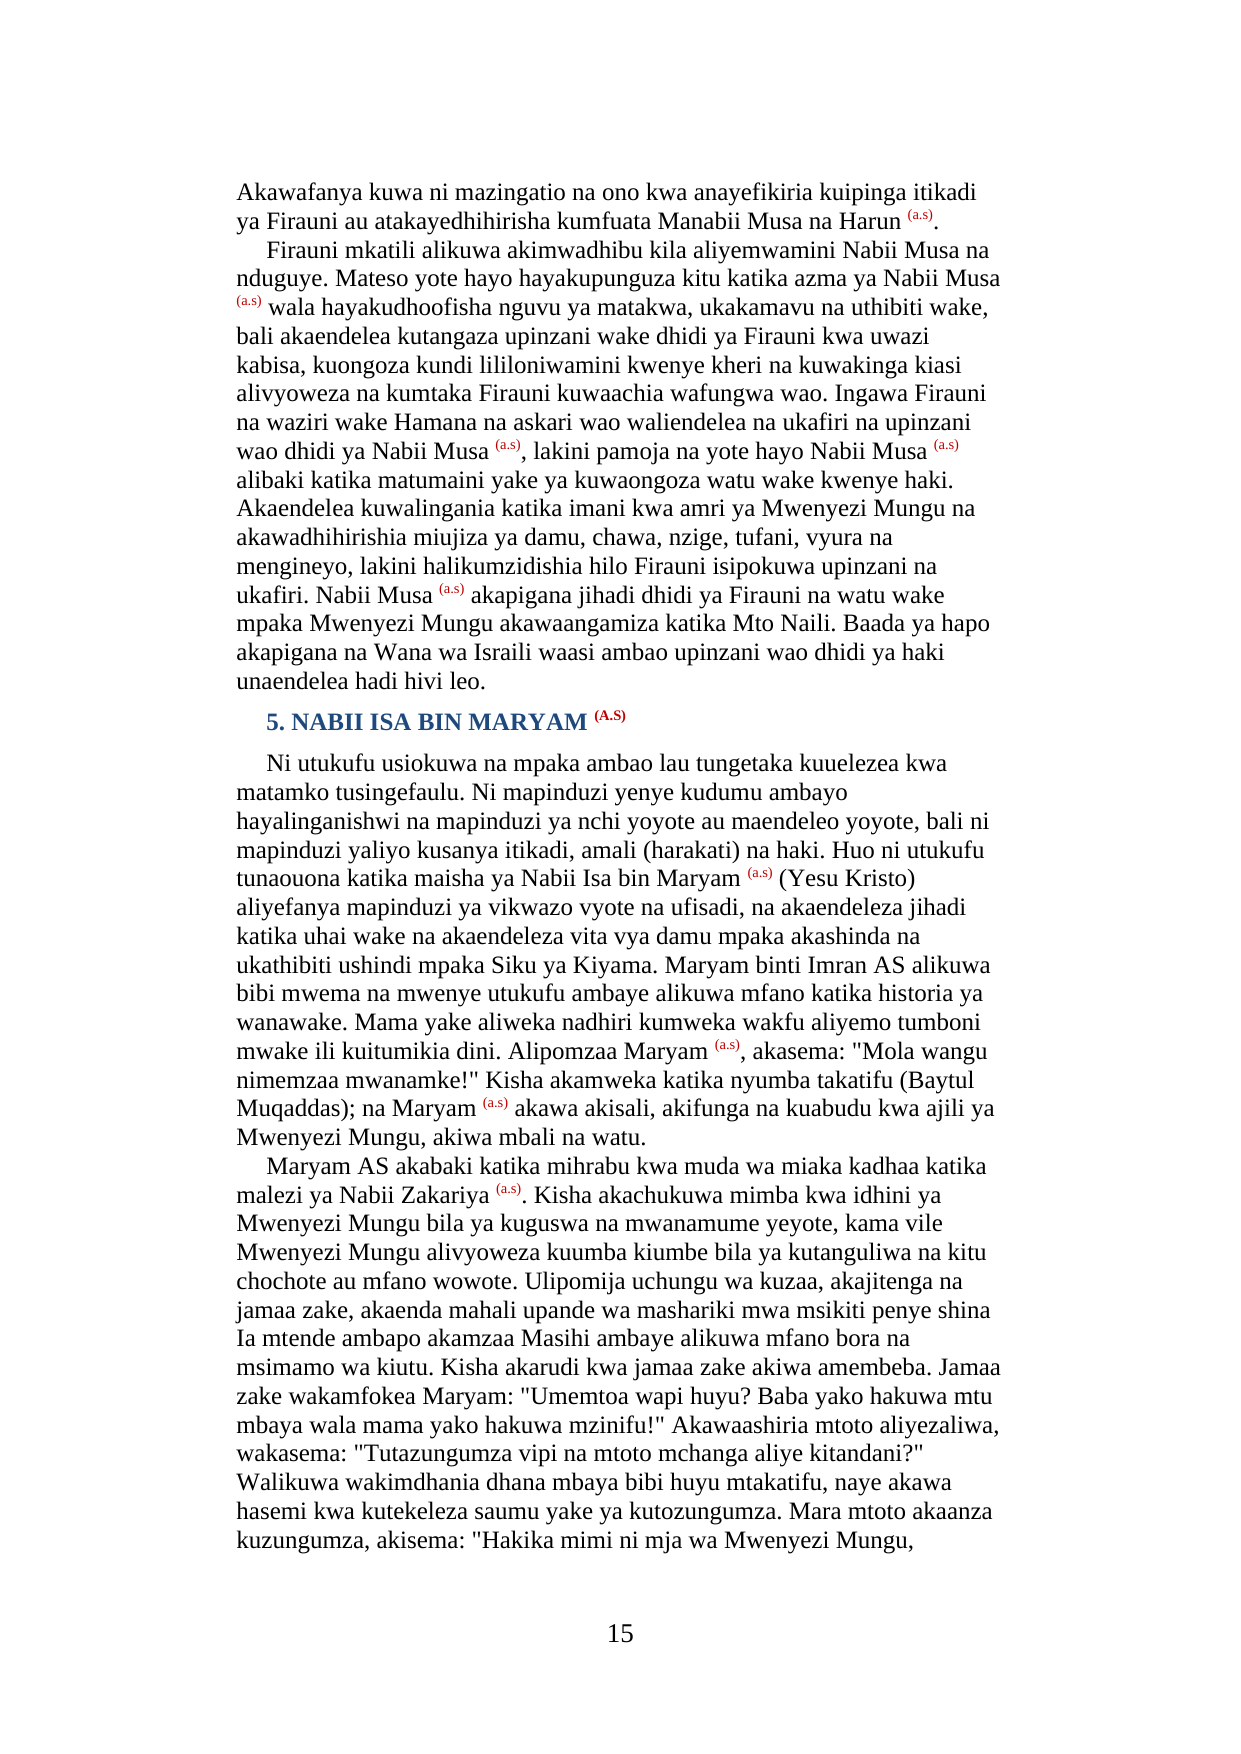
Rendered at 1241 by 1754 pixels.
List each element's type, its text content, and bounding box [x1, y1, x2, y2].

text Ni utukufu usiokuwa na mpaka ambao lau tungetaka kuuelezea kwa matamko tusingefaulu. Ni mapinduzi yenye kudumu ambayo hayalinganishwi na mapinduzi ya nchi yoyote au maendeleo yoyote, bali ni mapinduzi yaliyo kusanya itikadi, amali (harakati) na haki. Huo ni utukufu tunaouona katika maisha ya Nabii Isa bin Maryam (a.s) (Yesu Kristo) aliyefanya mapinduzi ya vikwazo vyote na ufisadi, na akaendeleza jihadi katika uhai wake na akaendeleza vita vya damu mpaka akashinda na ukathibiti ushindi mpaka Siku ya Kiyama. Maryam binti Imran AS alikuwa bibi mwema na mwenye utukufu ambaye alikuwa mfano katika historia ya wanawake. Mama yake aliweka nadhiri kumweka wakfu aliyemo tumboni mwake ili kuitumikia dini. Alipomzaa Maryam (a.s), akasema: "Mola wangu nimemzaa mwanamke!" Kisha akamweka katika nyumba takatifu (Baytul Muqaddas); na Maryam (a.s) akawa akisali, akifunga na kuabudu kwa ajili ya Mwenyezi Mungu, akiwa mbali na watu. [236, 748, 1004, 1151]
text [236, 1151, 1004, 1553]
subtitle 5. NABII ISA BIN MARYAM (A.S) [236, 707, 1004, 736]
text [236, 177, 1004, 235]
text Firauni mkatili alikuwa akimwadhibu kila aliyemwamini Nabii Musa na nduguye. Mateso yote hayo hayakupunguza kitu katika azma ya Nabii Musa (a.s) wala hayakudhoofisha nguvu ya matakwa, ukakamavu na uthibiti wake, bali akaendelea kutangaza upinzani wake dhidi ya Firauni kwa uwazi kabisa, kuongoza kundi lililoniwamini kwenye kheri na kuwakinga kiasi alivyoweza na kumtaka Firauni kuwaachia wafungwa wao. Ingawa Firauni na waziri wake Hamana na askari wao waliendelea na ukafiri na upinzani wao dhidi ya Nabii Musa (a.s), lakini pamoja na yote hayo Nabii Musa (a.s) alibaki katika matumaini yake ya kuwaongoza watu wake kwenye haki. Akaendelea kuwalingania katika imani kwa amri ya Mwenyezi Mungu na akawadhihirishia miujiza ya damu, chawa, nzige, tufani, vyura na mengineyo, lakini halikumzidishia hilo Firauni isipokuwa upinzani na ukafiri. Nabii Musa (a.s) akapigana jihadi dhidi ya Firauni na watu wake mpaka Mwenyezi Mungu akawaangamiza katika Mto Naili. Baada ya hapo akapigana na Wana wa Israili waasi ambao upinzani wao dhidi ya haki unaendelea hadi hivi leo. [236, 235, 1004, 695]
